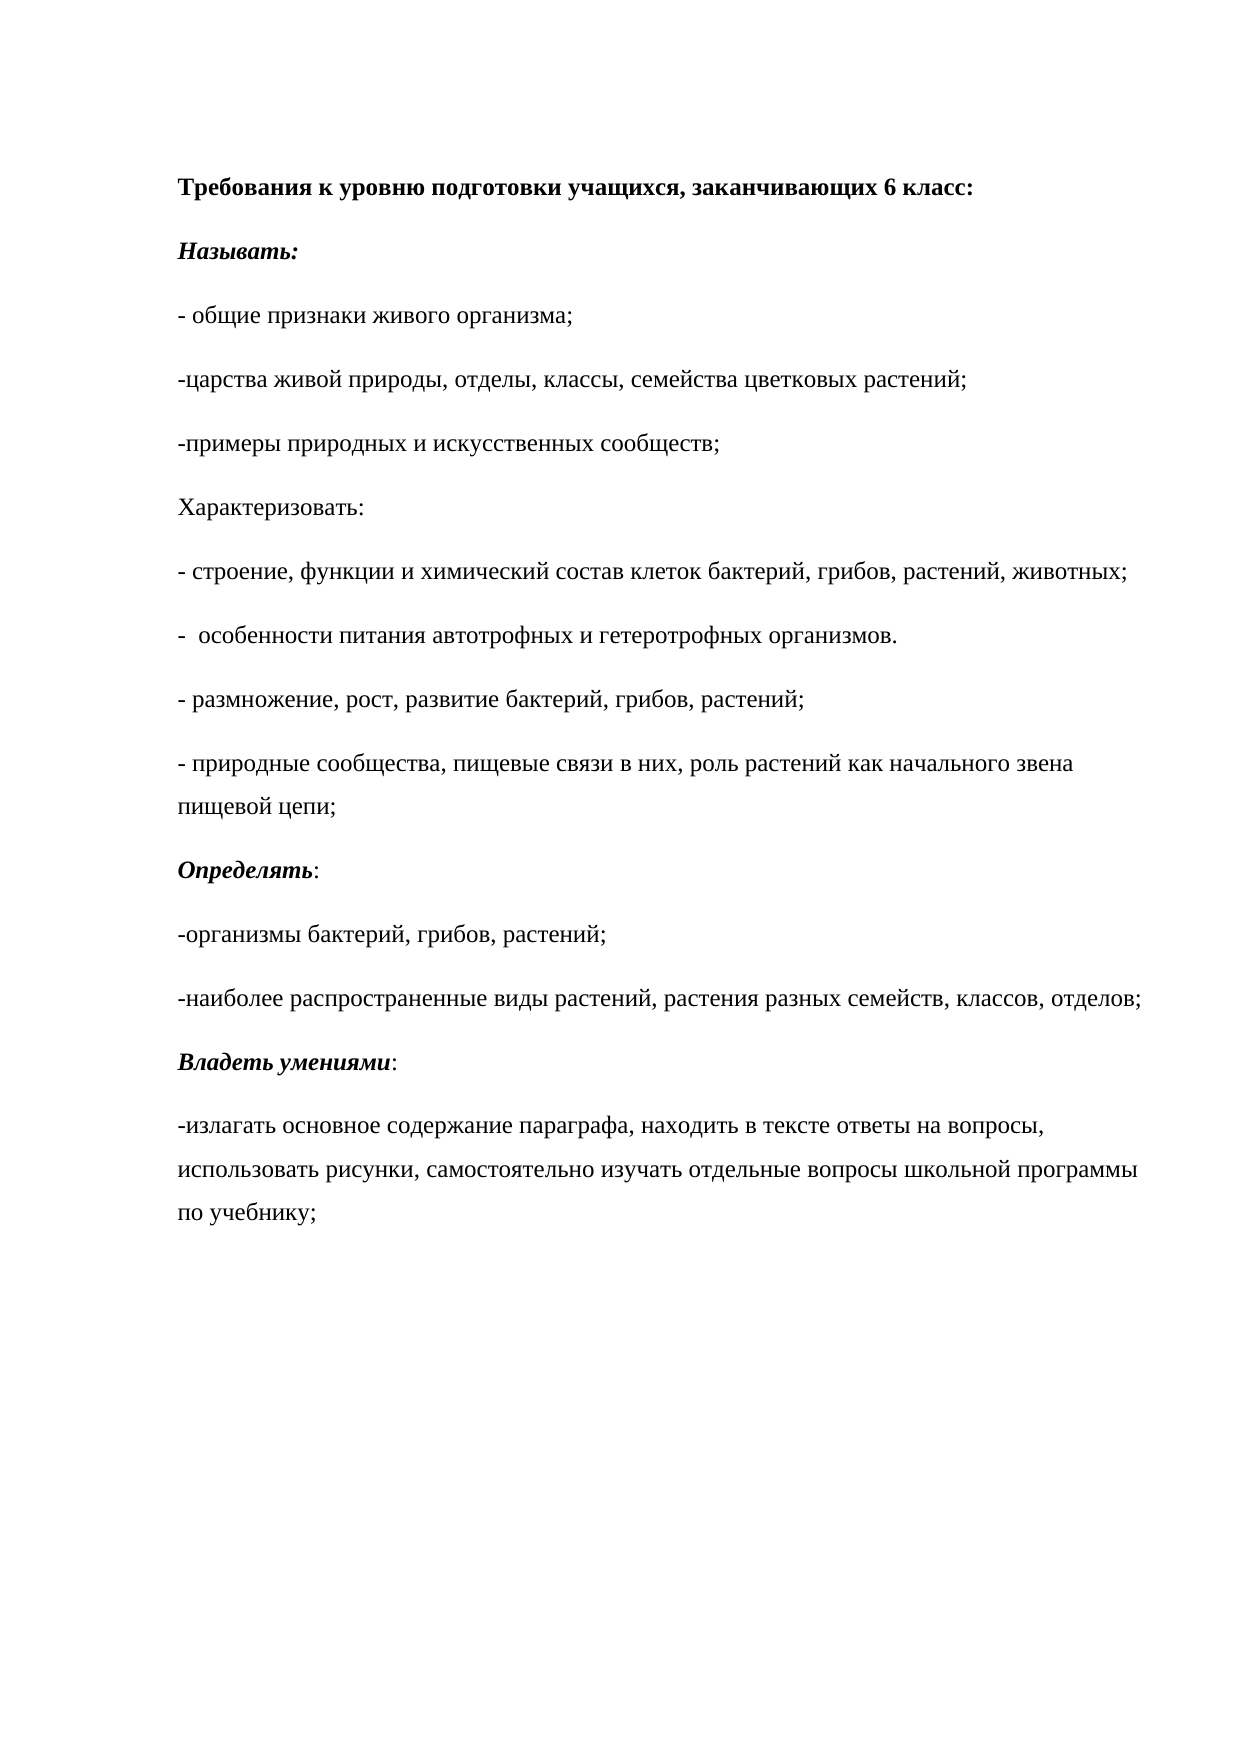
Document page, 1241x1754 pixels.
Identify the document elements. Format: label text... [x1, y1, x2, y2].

text - строение, функции и химический состав клеток бактерий, грибов, растений, животных; [177, 556, 1152, 584]
text -излагать основное содержание параграфа, находить в тексте ответы на вопросы, использовать рисунки, самостоятельно изучать отдельные вопросы школьной программы по учебнику; [177, 1111, 1152, 1226]
text - природные сообщества, пищевые связи в них, роль растений как начального звена пищевой цепи; [177, 748, 1152, 819]
text -царства живой природы, отделы, классы, семейства цветковых растений; [177, 364, 1152, 393]
text Требования к уровню подготовки учащихся, заканчивающих 6 класс: [177, 172, 1152, 201]
text -наиболее распространенные виды растений, растения разных семейств, классов, отделов; [177, 983, 1152, 1011]
text -примеры природных и искусственных сообществ; [177, 428, 1152, 457]
text Владеть умениями: [177, 1047, 1152, 1075]
text - общие признаки живого организма; [177, 300, 1152, 329]
text - размножение, рост, развитие бактерий, грибов, растений; [177, 684, 1152, 712]
text -организмы бактерий, грибов, растений; [177, 919, 1152, 947]
text - особенности питания автотрофных и гетеротрофных организмов. [177, 620, 1152, 648]
text Определять: [177, 855, 1152, 883]
text Называть: [177, 236, 1152, 265]
text Характеризовать: [177, 492, 1152, 521]
